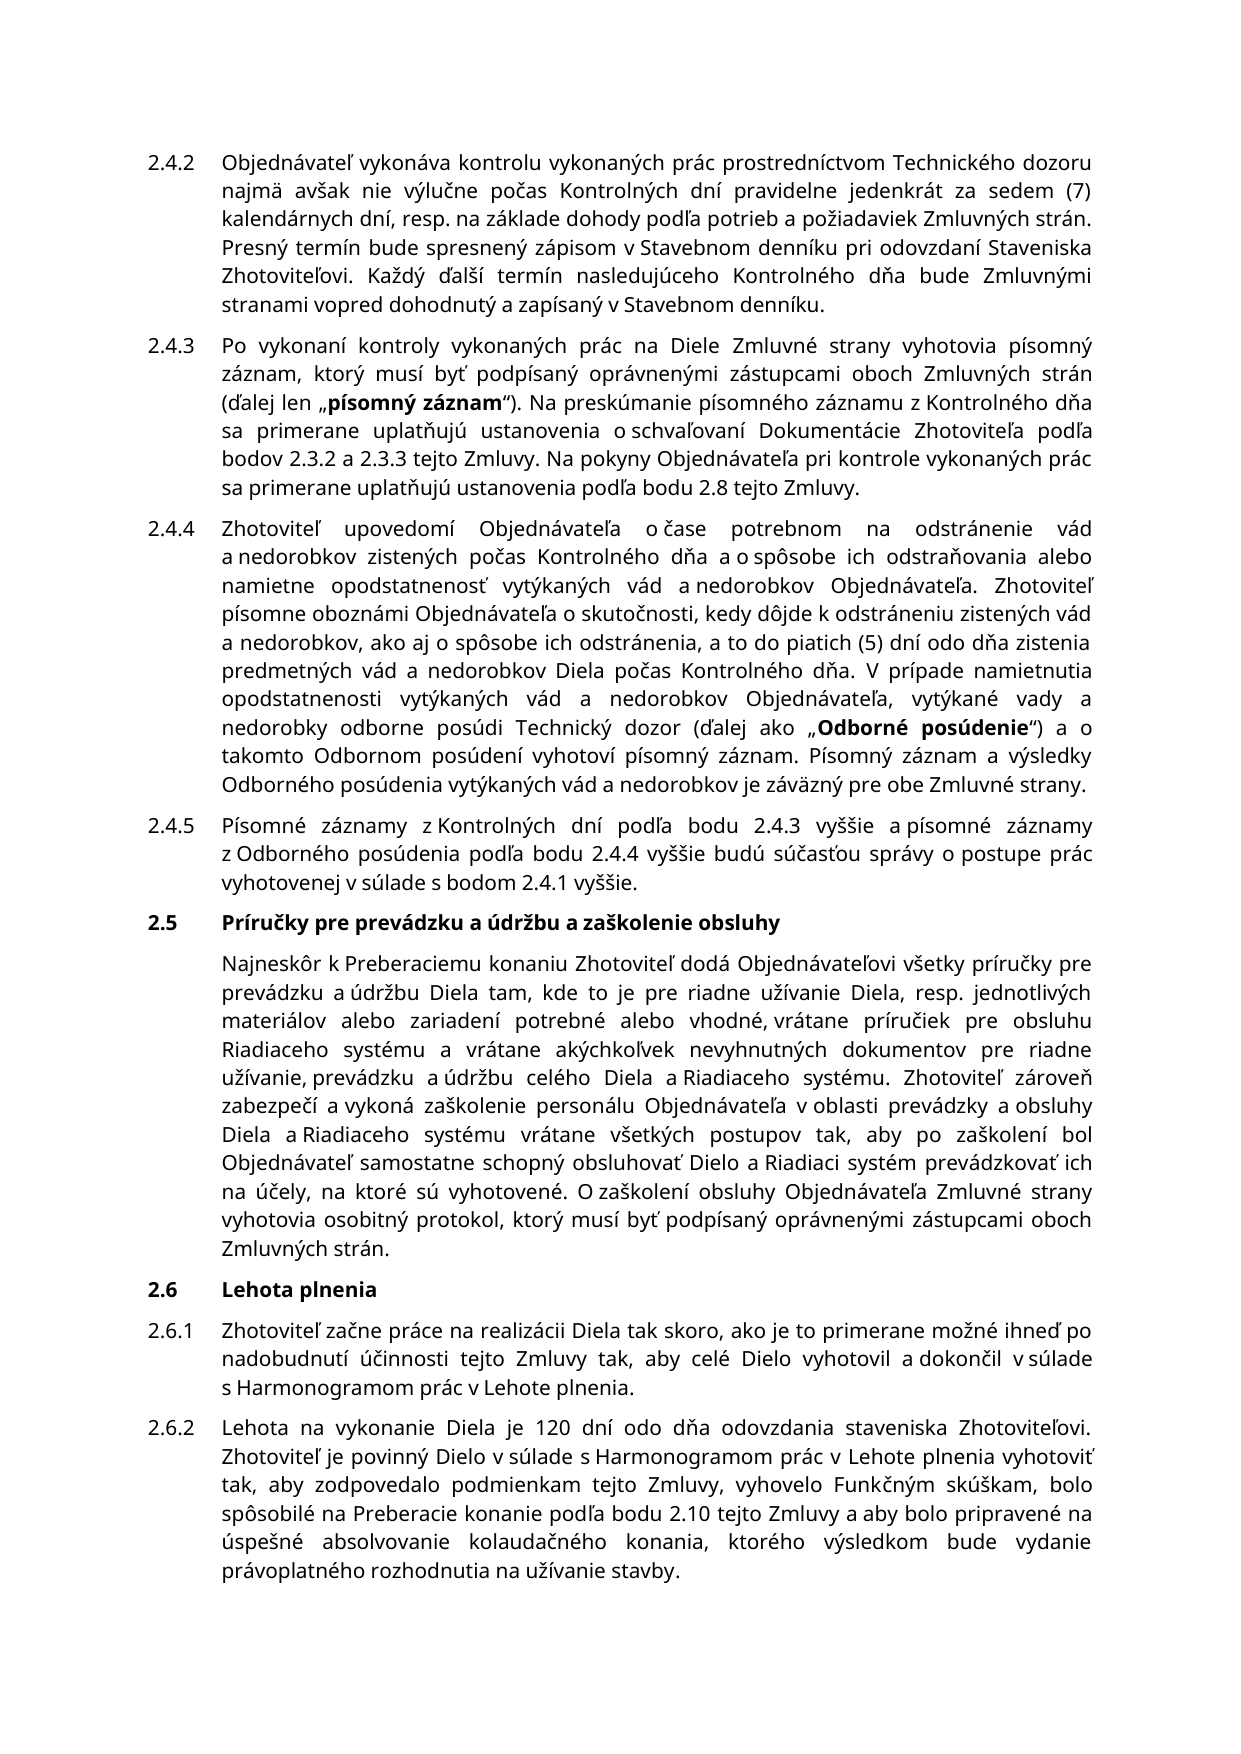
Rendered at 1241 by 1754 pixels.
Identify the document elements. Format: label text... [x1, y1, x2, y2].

list Zhotoviteľ upovedomí Objednávateľa o čase potrebnom na odstránenie vád a nedorobkov zistených počas Kontrolného dňa a o spôsobe ich odstraňovania alebo namietne opodstatnenosť vytýkaných vád a nedorobkov Objednávateľa. Zhotoviteľ písomne oboznámi Objednávateľa o skutočnosti, kedy dôjde k odstráneniu zistených vád a nedorobkov, ako aj o spôsobe ich odstránenia, a to do piatich (5) dní odo dňa zistenia predmetných vád a nedorobkov Diela počas Kontrolného dňa. V prípade namietnutia opodstatnenosti vytýkaných vád a nedorobkov Objednávateľa, vytýkané vady a nedorobky odborne posúdi Technický dozor (ďalej ako „Odborné posúdenie“) a o takomto Odbornom posúdení vyhotoví písomný záznam. Písomný záznam a výsledky Odborného posúdenia vytýkaných vád a nedorobkov je záväzný pre obe Zmluvné strany. [148, 514, 1093, 798]
list Lehota plnenia [148, 1275, 1093, 1303]
list Zhotoviteľ začne práce na realizácii Diela tak skoro, ako je to primerane možné ihneď po nadobudnutí účinnosti tejto Zmluvy tak, aby celé Dielo vyhotovil a dokončil v súlade s Harmonogramom prác v Lehote plnenia. [148, 1316, 1093, 1401]
list Objednávateľ vykonáva kontrolu vykonaných prác prostredníctvom Technického dozoru najmä avšak nie výlučne počas Kontrolných dní pravidelne jedenkrát za sedem (7) kalendárnych dní, resp. na základe dohody podľa potrieb a požiadaviek Zmluvných strán. Presný termín bude spresnený zápisom v Stavebnom denníku pri odovzdaní Staveniska Zhotoviteľovi. Každý ďalší termín nasledujúceho Kontrolného dňa bude Zmluvnými stranami vopred dohodnutý a zapísaný v Stavebnom denníku. [148, 148, 1093, 318]
list Najneskôr k Preberaciemu konaniu Zhotoviteľ dodá Objednávateľovi všetky príručky pre prevádzku a údržbu Diela tam, kde to je pre riadne užívanie Diela, resp. jednotlivých materiálov alebo zariadení potrebné alebo vhodné, vrátane príručiek pre obsluhu Riadiaceho systému a vrátane akýchkoľvek nevyhnutných dokumentov pre riadne užívanie, prevádzku a údržbu celého Diela a Riadiaceho systému. Zhotoviteľ zároveň zabezpečí a vykoná zaškolenie personálu Objednávateľa v oblasti prevádzky a obsluhy Diela a Riadiaceho systému vrátane všetkých postupov tak, aby po zaškolení bol Objednávateľ samostatne schopný obsluhovať Dielo a Riadiaci systém prevádzkovať ich na účely, na ktoré sú vyhotovené. O zaškolení obsluhy Objednávateľa Zmluvné strany vyhotovia osobitný protokol, ktorý musí byť podpísaný oprávnenými zástupcami oboch Zmluvných strán. [221, 949, 1093, 1262]
list Po vykonaní kontroly vykonaných prác na Diele Zmluvné strany vyhotovia písomný záznam, ktorý musí byť podpísaný oprávnenými zástupcami oboch Zmluvných strán (ďalej len „písomný záznam“). Na preskúmanie písomného záznamu z Kontrolného dňa sa primerane uplatňujú ustanovenia o schvaľovaní Dokumentácie Zhotoviteľa podľa bodov 2.3.2 a 2.3.3 tejto Zmluvy. Na pokyny Objednávateľa pri kontrole vykonaných prác sa primerane uplatňujú ustanovenia podľa bodu 2.8 tejto Zmluvy. [148, 331, 1093, 501]
list Príručky pre prevádzku a údržbu a zaškolenie obsluhy [148, 908, 1093, 937]
list Písomné záznamy z Kontrolných dní podľa bodu 2.4.3 vyššie a písomné záznamy z Odborného posúdenia podľa bodu 2.4.4 vyššie budú súčasťou správy o postupe prác vyhotovenej v súlade s bodom 2.4.1 vyššie. [148, 811, 1093, 896]
list Lehota na vykonanie Diela je 120 dní odo dňa odovzdania staveniska Zhotoviteľovi. Zhotoviteľ je povinný Dielo v súlade s Harmonogramom prác v Lehote plnenia vyhotoviť tak, aby zodpovedalo podmienkam tejto Zmluvy, vyhovelo Funkčným skúškam, bolo spôsobilé na Preberacie konanie podľa bodu 2.10 tejto Zmluvy a aby bolo pripravené na úspešné absolvovanie kolaudačného konania, ktorého výsledkom bude vydanie právoplatného rozhodnutia na užívanie stavby. [148, 1413, 1093, 1584]
